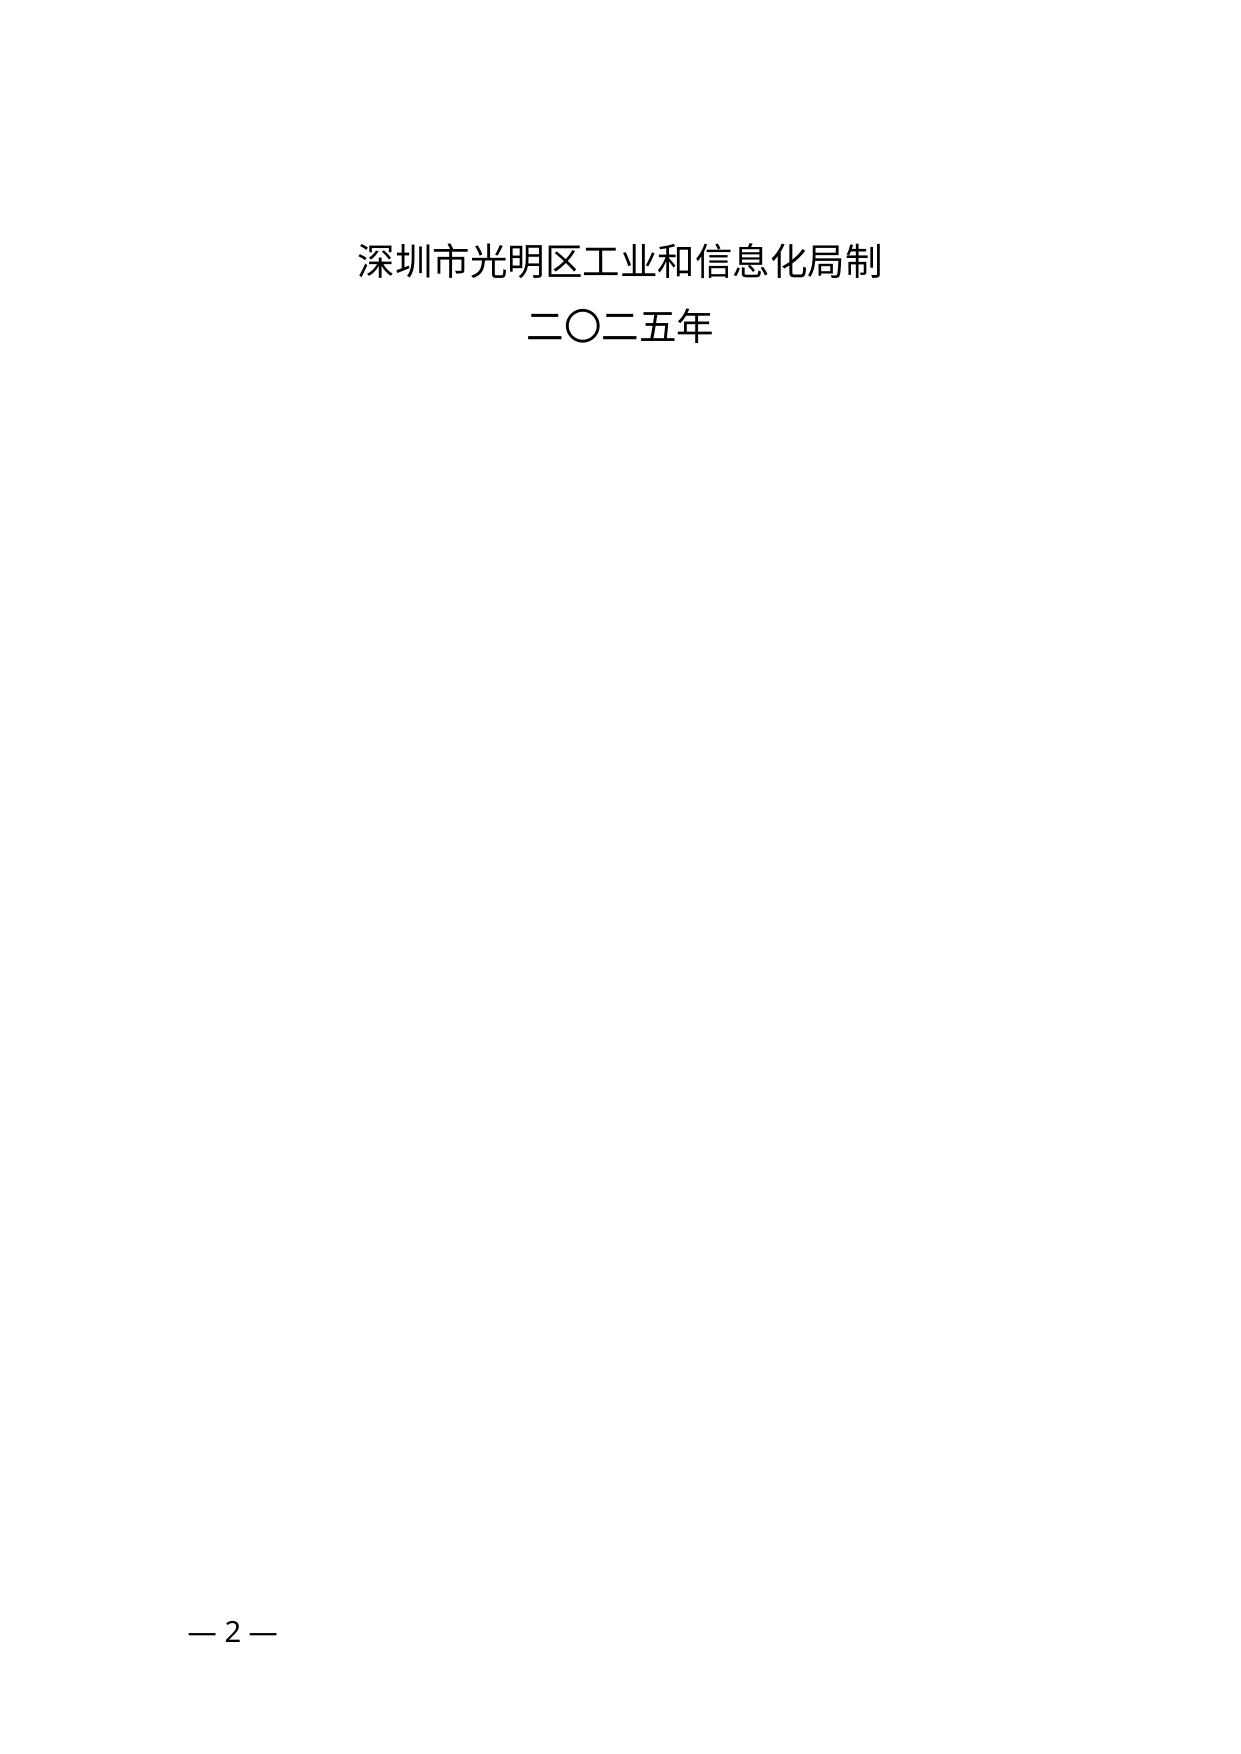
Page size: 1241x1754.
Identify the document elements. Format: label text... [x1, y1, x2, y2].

text 二〇二五年填表声明与保证 [187, 292, 1053, 357]
text 深圳市光明区工业和信息化局制 [187, 227, 1053, 292]
